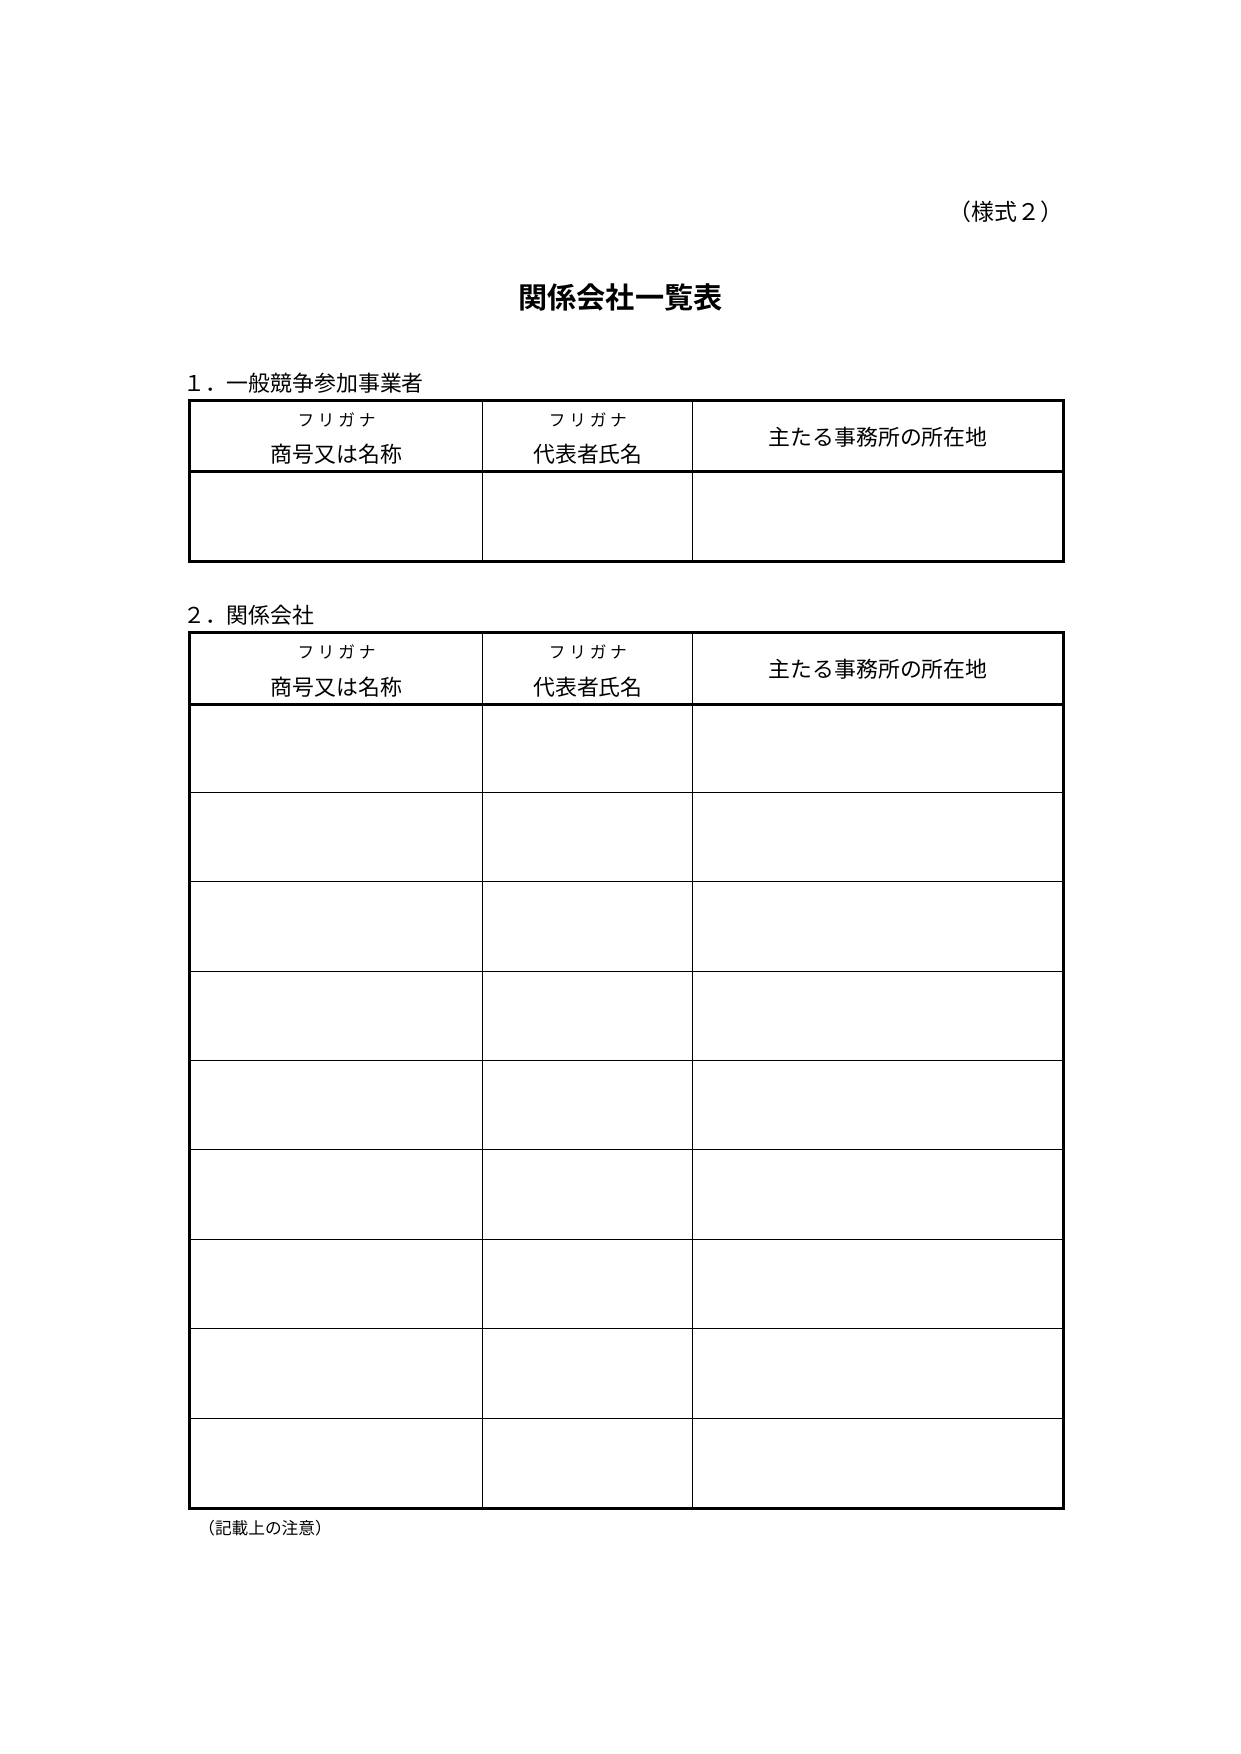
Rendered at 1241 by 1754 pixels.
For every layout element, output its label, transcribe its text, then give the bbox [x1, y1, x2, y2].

table_cell [191, 1240, 482, 1328]
table_header 主たる事務所の所在地 [693, 402, 1062, 470]
table_cell [191, 972, 482, 1060]
text （様式２） [177, 194, 1063, 228]
table_cell [693, 1329, 1062, 1417]
table_cell [191, 473, 482, 559]
table_header フ リ ガ ナ 代表者氏名 [483, 634, 692, 702]
table_cell [191, 793, 482, 881]
table_cell [483, 706, 692, 792]
table_cell [483, 1419, 692, 1507]
table_cell [191, 1329, 482, 1417]
table_cell [693, 1419, 1062, 1507]
table_cell [693, 1061, 1062, 1149]
table_cell [483, 1240, 692, 1328]
table_cell [693, 793, 1062, 881]
text （記載上の注意） [198, 1510, 1063, 1544]
table_cell [693, 473, 1062, 559]
table_cell [191, 1419, 482, 1507]
table_cell [693, 706, 1062, 792]
table_cell [191, 1061, 482, 1149]
table_cell [191, 882, 482, 971]
text １．一般競争参加事業者 [177, 364, 1063, 399]
text 関係会社一覧表 [177, 262, 1063, 330]
table_cell [693, 972, 1062, 1060]
table_cell [483, 1150, 692, 1239]
table_cell [191, 1150, 482, 1239]
text ２．関係会社 [177, 597, 1063, 631]
table_header 主たる事務所の所在地 [693, 634, 1062, 702]
table_cell [483, 1329, 692, 1417]
table_cell [483, 793, 692, 881]
table_header フ リ ガ ナ 商号又は名称 [191, 402, 482, 470]
table_cell [483, 473, 692, 559]
table_header フ リ ガ ナ 代表者氏名 [483, 402, 692, 470]
table_cell [191, 706, 482, 792]
table_cell [693, 1150, 1062, 1239]
table_cell [483, 882, 692, 971]
table_header フ リ ガ ナ 商号又は名称 [191, 634, 482, 702]
table_cell [693, 1240, 1062, 1328]
table_cell [693, 882, 1062, 971]
table_cell [483, 1061, 692, 1149]
table_cell [483, 972, 692, 1060]
